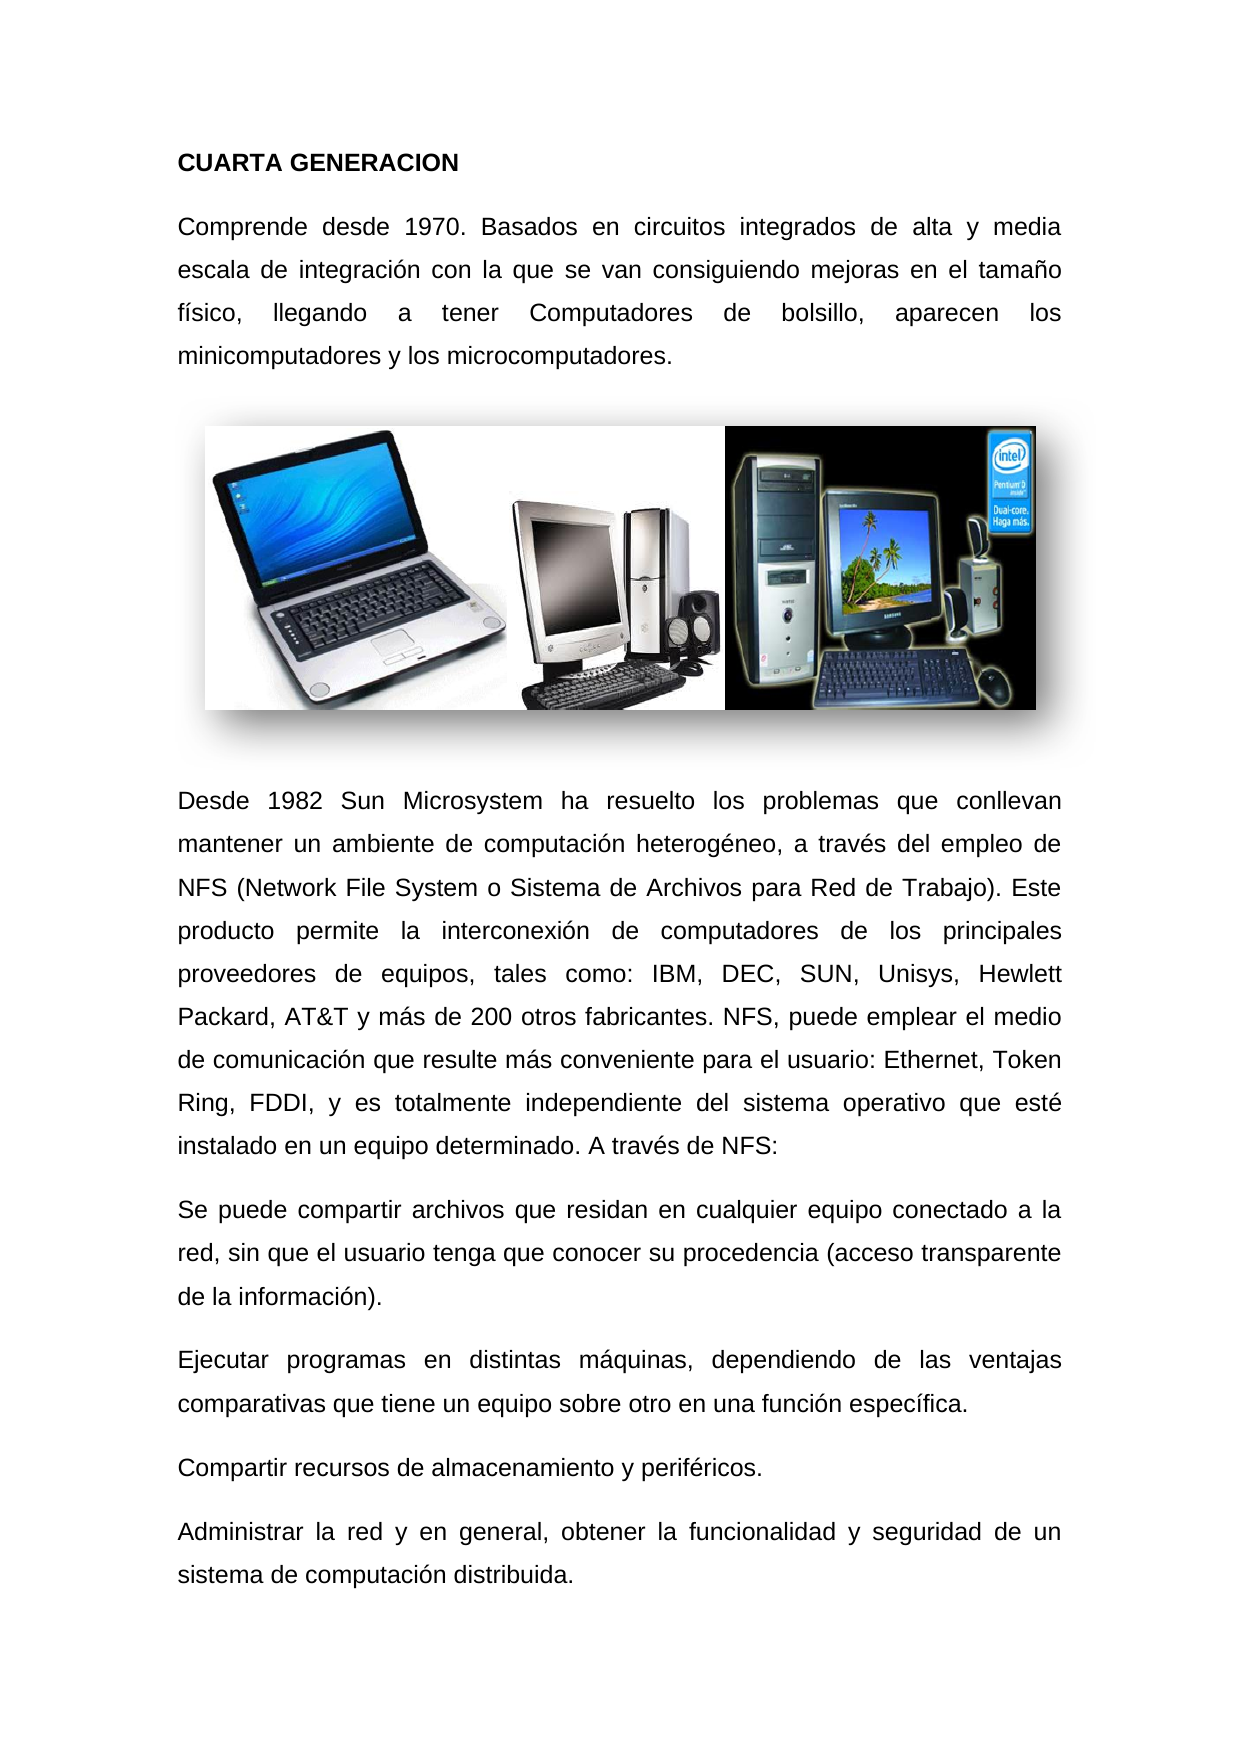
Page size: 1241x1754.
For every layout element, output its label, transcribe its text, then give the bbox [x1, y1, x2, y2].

text CUARTA GENERACION [177, 148, 1063, 176]
picture [205, 426, 1036, 710]
text Comprende desde 1970. Basados en circuitos integrados de alta y media escala de integración con la que se van consiguiendo mejoras en el tamaño físico, llegando a tener Computadores de bolsillo, aparecen los minicomputadores y los microcomputadores. [177, 212, 1063, 370]
text Se puede compartir archivos que residan en cualquier equipo conectado a la red, sin que el usuario tenga que conocer su procedencia (acceso transparente de la información). [177, 1195, 1063, 1310]
text Desde 1982 Sun Microsystem ha resuelto los problemas que conllevan mantener un ambiente de computación heterogéneo, a través del empleo de NFS (Network File System o Sistema de Archivos para Red de Trabajo). Este producto permite la interconexión de computadores de los principales proveedores de equipos, tales como: IBM, DEC, SUN, Unisys, Hewlett Packard, AT&T y más de 200 otros fabricantes. NFS, puede emplear el medio de comunicación que resulte más conveniente para el usuario: Ethernet, Token Ring, FDDI, y es totalmente independiente del sistema operativo que esté instalado en un equipo determinado. A través de NFS: [177, 786, 1063, 1160]
text Administrar la red y en general, obtener la funcionalidad y seguridad de un sistema de computación distribuida. [177, 1516, 1063, 1588]
text Compartir recursos de almacenamiento y periféricos. [177, 1452, 1063, 1481]
text Ejecutar programas en distintas máquinas, dependiendo de las ventajas comparativas que tiene un equipo sobre otro en una función específica. [177, 1345, 1063, 1417]
